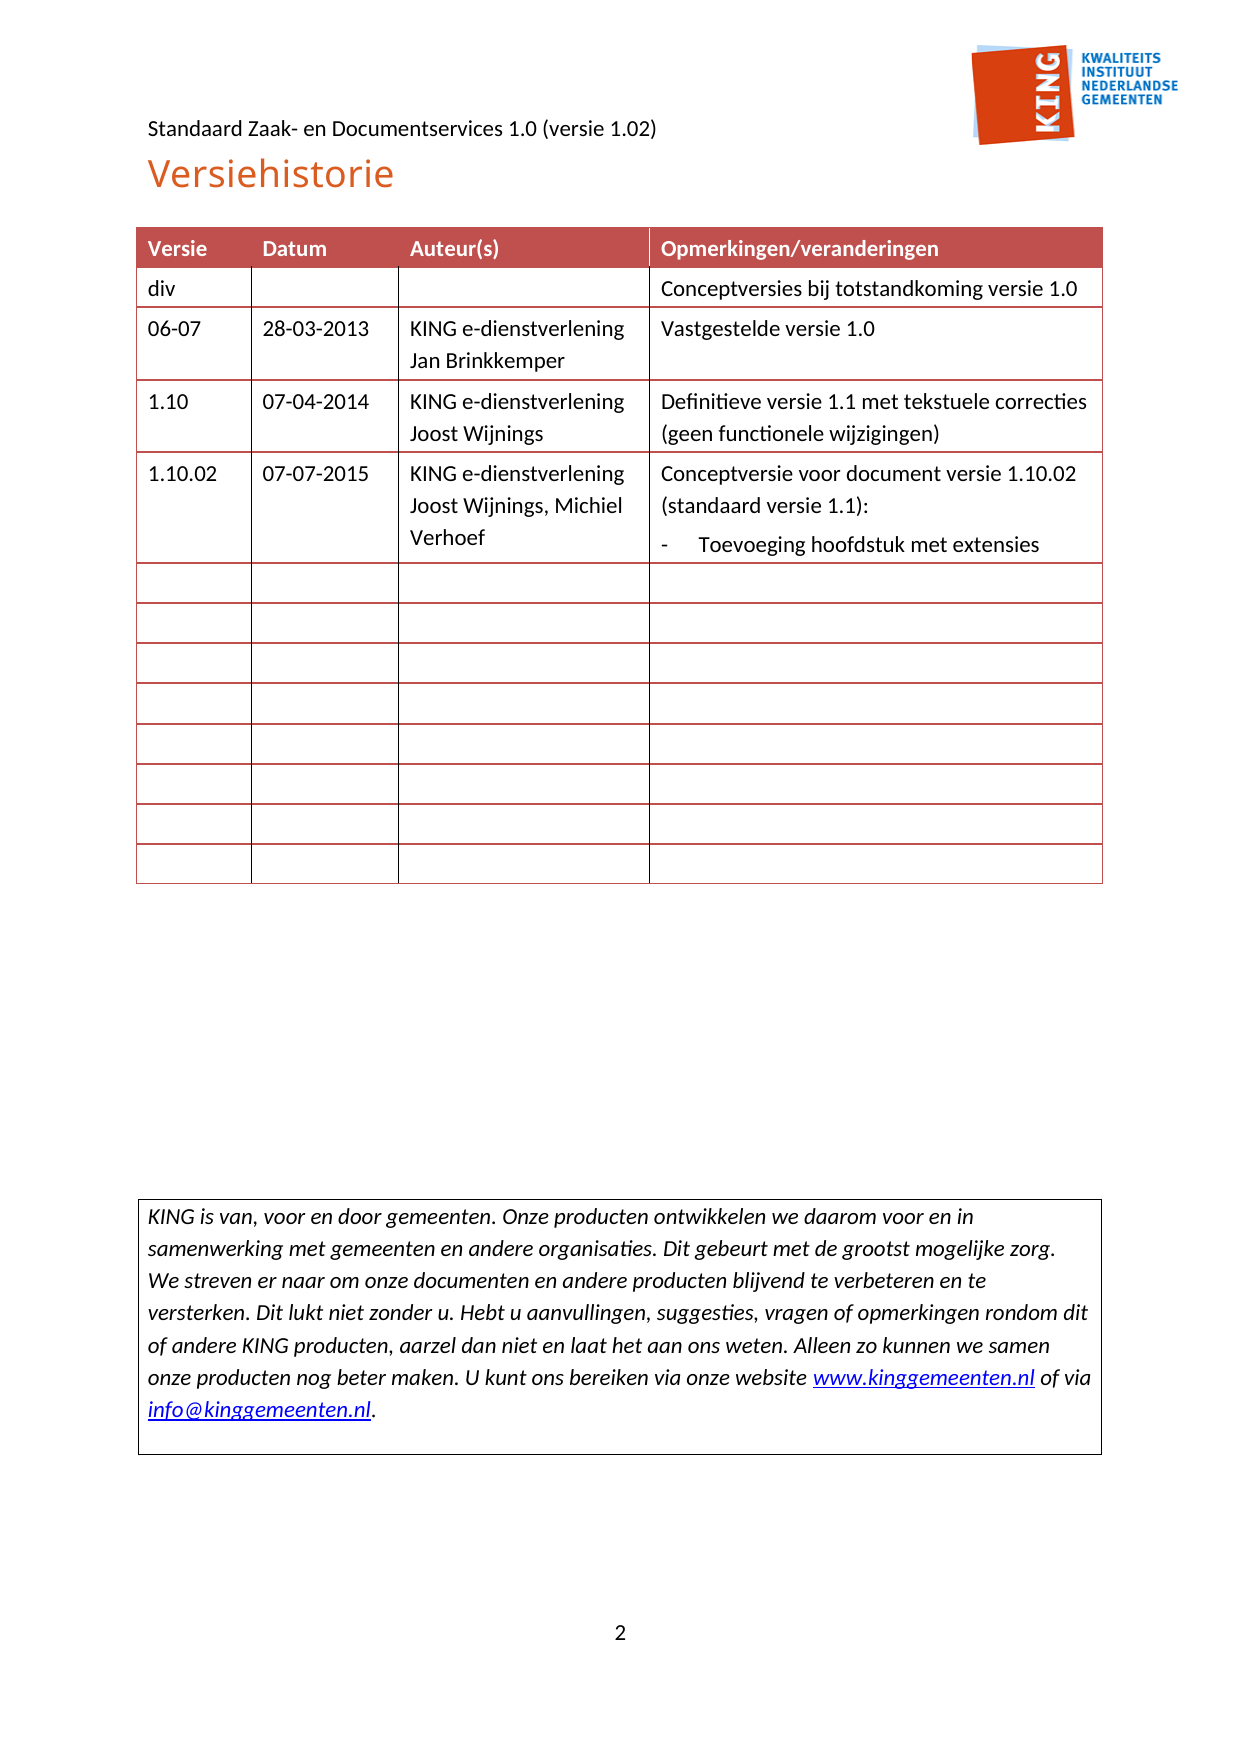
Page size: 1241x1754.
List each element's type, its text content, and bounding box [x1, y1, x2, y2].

table_cell Vastgestelde versie 1.0 [650, 308, 1102, 378]
table_cell [137, 684, 251, 722]
table_header [1078, 228, 1102, 266]
table_cell [650, 765, 1102, 803]
table_cell [650, 644, 1102, 682]
table_header Auteur(s) [399, 228, 649, 266]
table_cell [650, 684, 1102, 722]
table_cell Conceptversie voor document versie 1.10.02 (standaard versie 1.1): Toevoeging hoofdstuk met extensies [650, 453, 1102, 562]
table_cell 07-04-2014 [252, 381, 398, 451]
table_cell [252, 765, 398, 803]
table_cell 28-03-2013 [252, 308, 398, 378]
table_cell [252, 268, 398, 306]
table_cell [252, 644, 398, 682]
table_cell [399, 725, 649, 763]
table_cell [399, 644, 649, 682]
table_cell Conceptversies bij totstandkoming versie 1.0 [650, 268, 1102, 306]
table_cell [650, 725, 1102, 763]
table_cell [399, 684, 649, 722]
table_cell [137, 644, 251, 682]
table_cell [399, 845, 649, 883]
table_cell [252, 725, 398, 763]
table_cell KING e-dienstverlening Joost Wijnings, Michiel Verhoef [399, 453, 649, 562]
table_cell [399, 268, 649, 306]
text Versiehistorie [148, 148, 1093, 199]
table_cell Definitieve versie 1.1 met tekstuele correcties (geen functionele wijzigingen) [650, 381, 1102, 451]
table_cell 1.10.02 [137, 453, 251, 562]
table_cell [137, 765, 251, 803]
table_header Datum [251, 228, 399, 266]
table_cell 07-07-2015 [252, 453, 398, 562]
table_cell [399, 805, 649, 843]
table_cell [137, 805, 251, 843]
table_cell [137, 564, 251, 602]
table_cell [399, 604, 649, 642]
table_cell 1.10 [137, 381, 251, 451]
table_cell [650, 845, 1102, 883]
table_cell KING e-dienstverlening Jan Brinkkemper [399, 308, 649, 378]
table_cell 06-07 [137, 308, 251, 378]
table_cell [252, 845, 398, 883]
table_cell [399, 765, 649, 803]
table_cell [252, 564, 398, 602]
table_cell [252, 684, 398, 722]
table_cell [137, 725, 251, 763]
table_header Opmerkingen/veranderingen [650, 228, 1078, 266]
table_cell div [137, 268, 251, 306]
table_header Versie [137, 228, 251, 266]
table_cell KING e-dienstverlening Joost Wijnings [399, 381, 649, 451]
table_cell [137, 845, 251, 883]
picture [971, 45, 1178, 145]
table_cell [137, 604, 251, 642]
table_cell [650, 805, 1102, 843]
table_cell [252, 604, 398, 642]
table_cell [399, 564, 649, 602]
text KING is van, voor en door gemeenten. Onze producten ontwikkelen we daarom voor en in samenwerking met gemeenten en andere organisaties. Dit gebeurt met de grootst mogelijke zorg. We streven er naar om onze documenten en andere producten blijvend te verbeteren en te versterken. Dit lukt niet zonder u. Hebt u aanvullingen, suggesties, vragen of opmerkingen rondom dit of andere KING producten, aarzel dan niet en laat het aan ons weten. Alleen zo kunnen we samen onze producten nog beter maken. U kunt ons bereiken via onze website www.kinggemeenten.nl of via info@kinggemeenten.nl. [139, 1200, 1101, 1454]
table_cell [650, 564, 1102, 602]
table_cell [650, 604, 1102, 642]
table_cell [252, 805, 398, 843]
